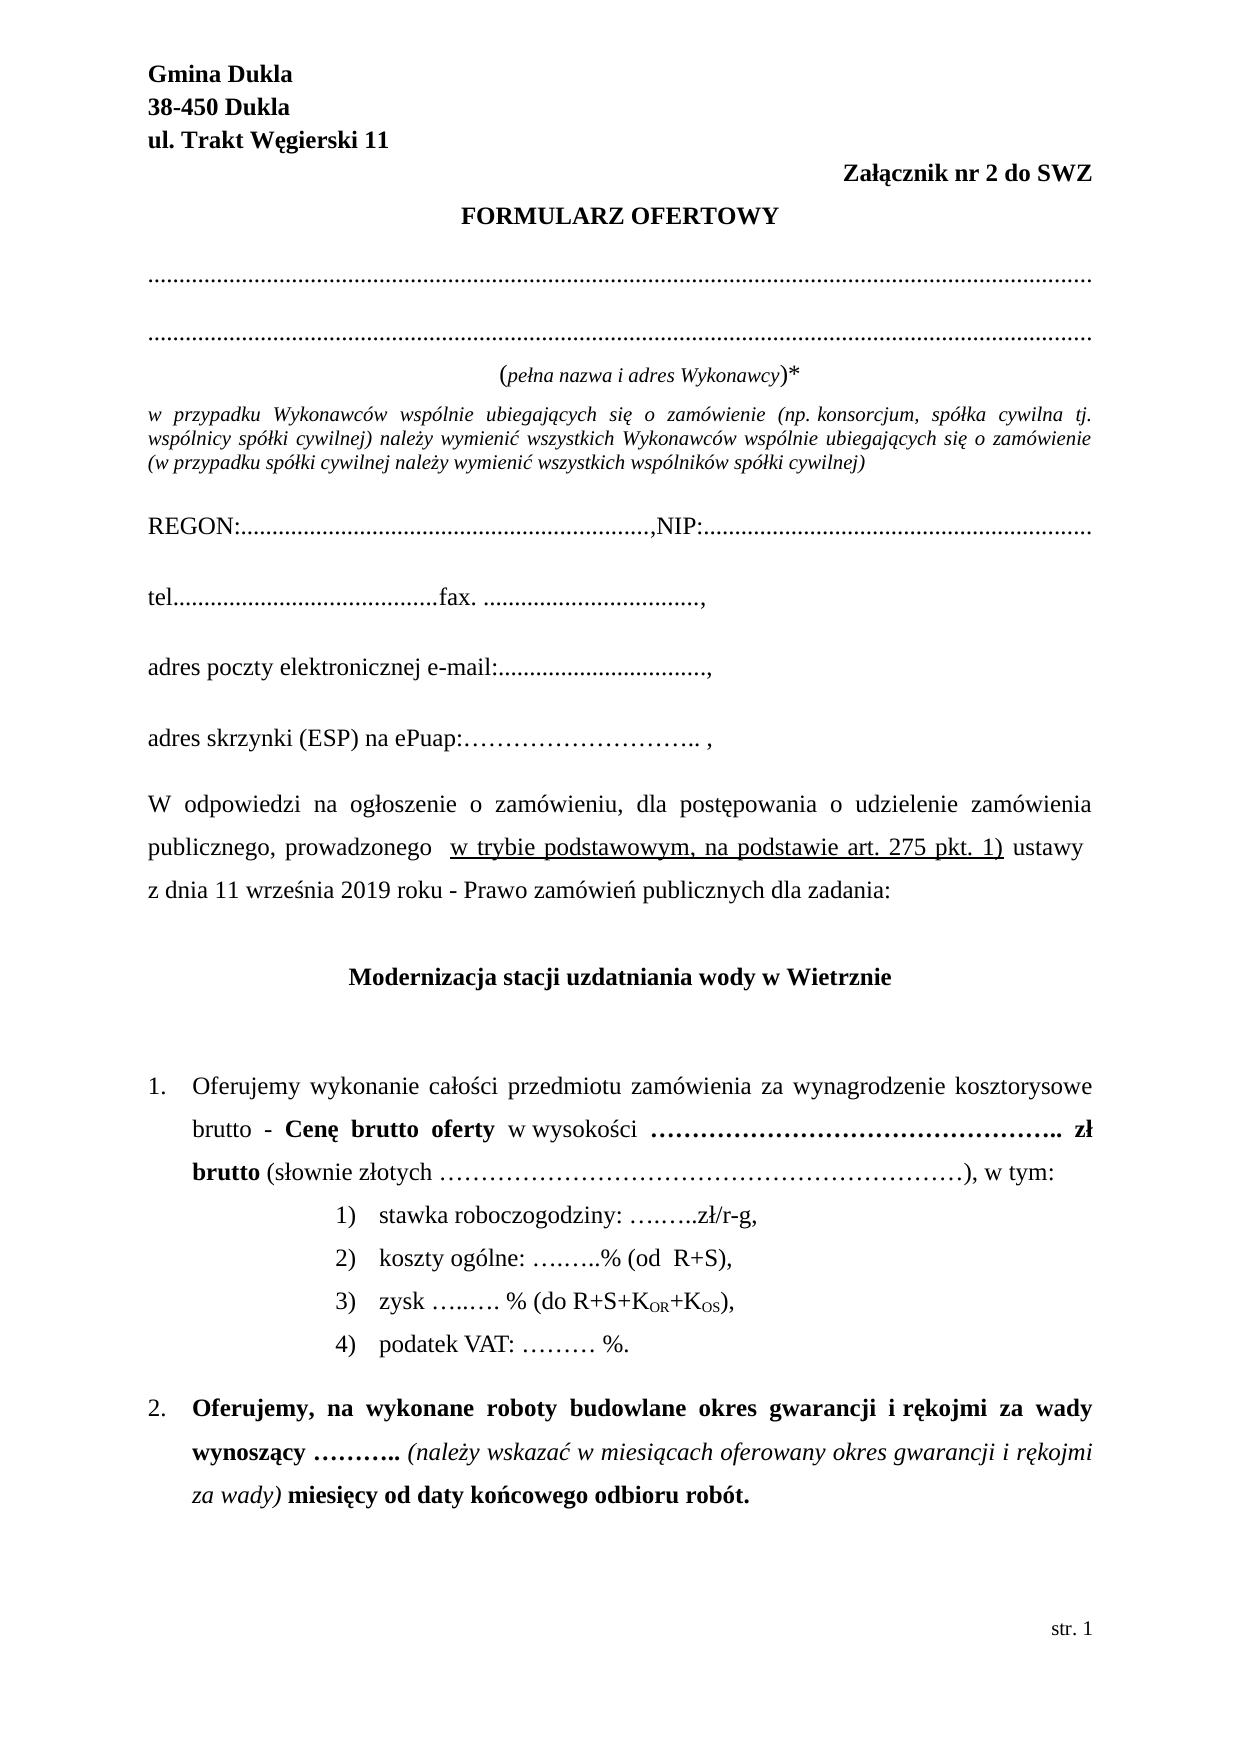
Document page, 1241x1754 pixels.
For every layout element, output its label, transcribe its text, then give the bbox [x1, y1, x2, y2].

text adres skrzynki (ESP) na ePuap:……………………….. , [148, 723, 1093, 752]
text w przypadku Wykonawców wspólnie ubiegających się o zamówienie (np. konsorcjum, spółka cywilna tj. wspólnicy spółki cywilnej) należy wymienić wszystkich Wykonawców wspólnie ubiegających się o zamówienie (w przypadku spółki cywilnej należy wymienić wszystkich wspólników spółki cywilnej) [148, 402, 1093, 474]
list podatek VAT: ……… %. [335, 1329, 1093, 1358]
list Oferujemy wykonanie całości przedmiotu zamówienia za wynagrodzenie kosztorysowe brutto - Cenę brutto oferty w wysokości ………………………………………….. zł brutto (słownie złotych ………………………………………………………), w tym: [148, 1071, 1093, 1186]
list zysk …..…. % (do R+S+KOR+KOS), [335, 1286, 1093, 1315]
text FORMULARZ OFERTOWY [148, 201, 1093, 230]
list koszty ogólne: ….…..% (od R+S), [335, 1243, 1093, 1272]
text (pełna nazwa i adres Wykonawcy)* [148, 359, 1093, 387]
text Modernizacja stacji uzdatniania wody w Wietrznie [148, 962, 1093, 990]
text tel. fax. , [148, 582, 1093, 611]
text Gmina Dukla [148, 59, 1093, 88]
list stawka roboczogodziny: ….…..zł/r-g, [335, 1200, 1093, 1229]
text 38-450 Dukla [148, 92, 1093, 121]
text REGON: ,NIP: [148, 511, 1093, 540]
text ul. Trakt Węgierski 11 [148, 125, 1093, 154]
text Załącznik nr 2 do SWZ [148, 158, 1093, 187]
text adres poczty elektronicznej e-mail: ., [148, 652, 1093, 681]
list Oferujemy, na wykonane roboty budowlane okres gwarancji i rękojmi za wady wynoszący ……….. (należy wskazać w miesiącach oferowany okres gwarancji i rękojmi za wady) miesięcy od daty końcowego odbioru robót. [148, 1393, 1093, 1508]
text W odpowiedzi na ogłoszenie o zamówieniu, dla postępowania o udzielenie zamówienia publicznego, prowadzonego w trybie podstawowym, na podstawie art. 275 pkt. 1) ustawy z dnia 11 września 2019 roku - Prawo zamówień publicznych dla zadania: [148, 789, 1093, 904]
